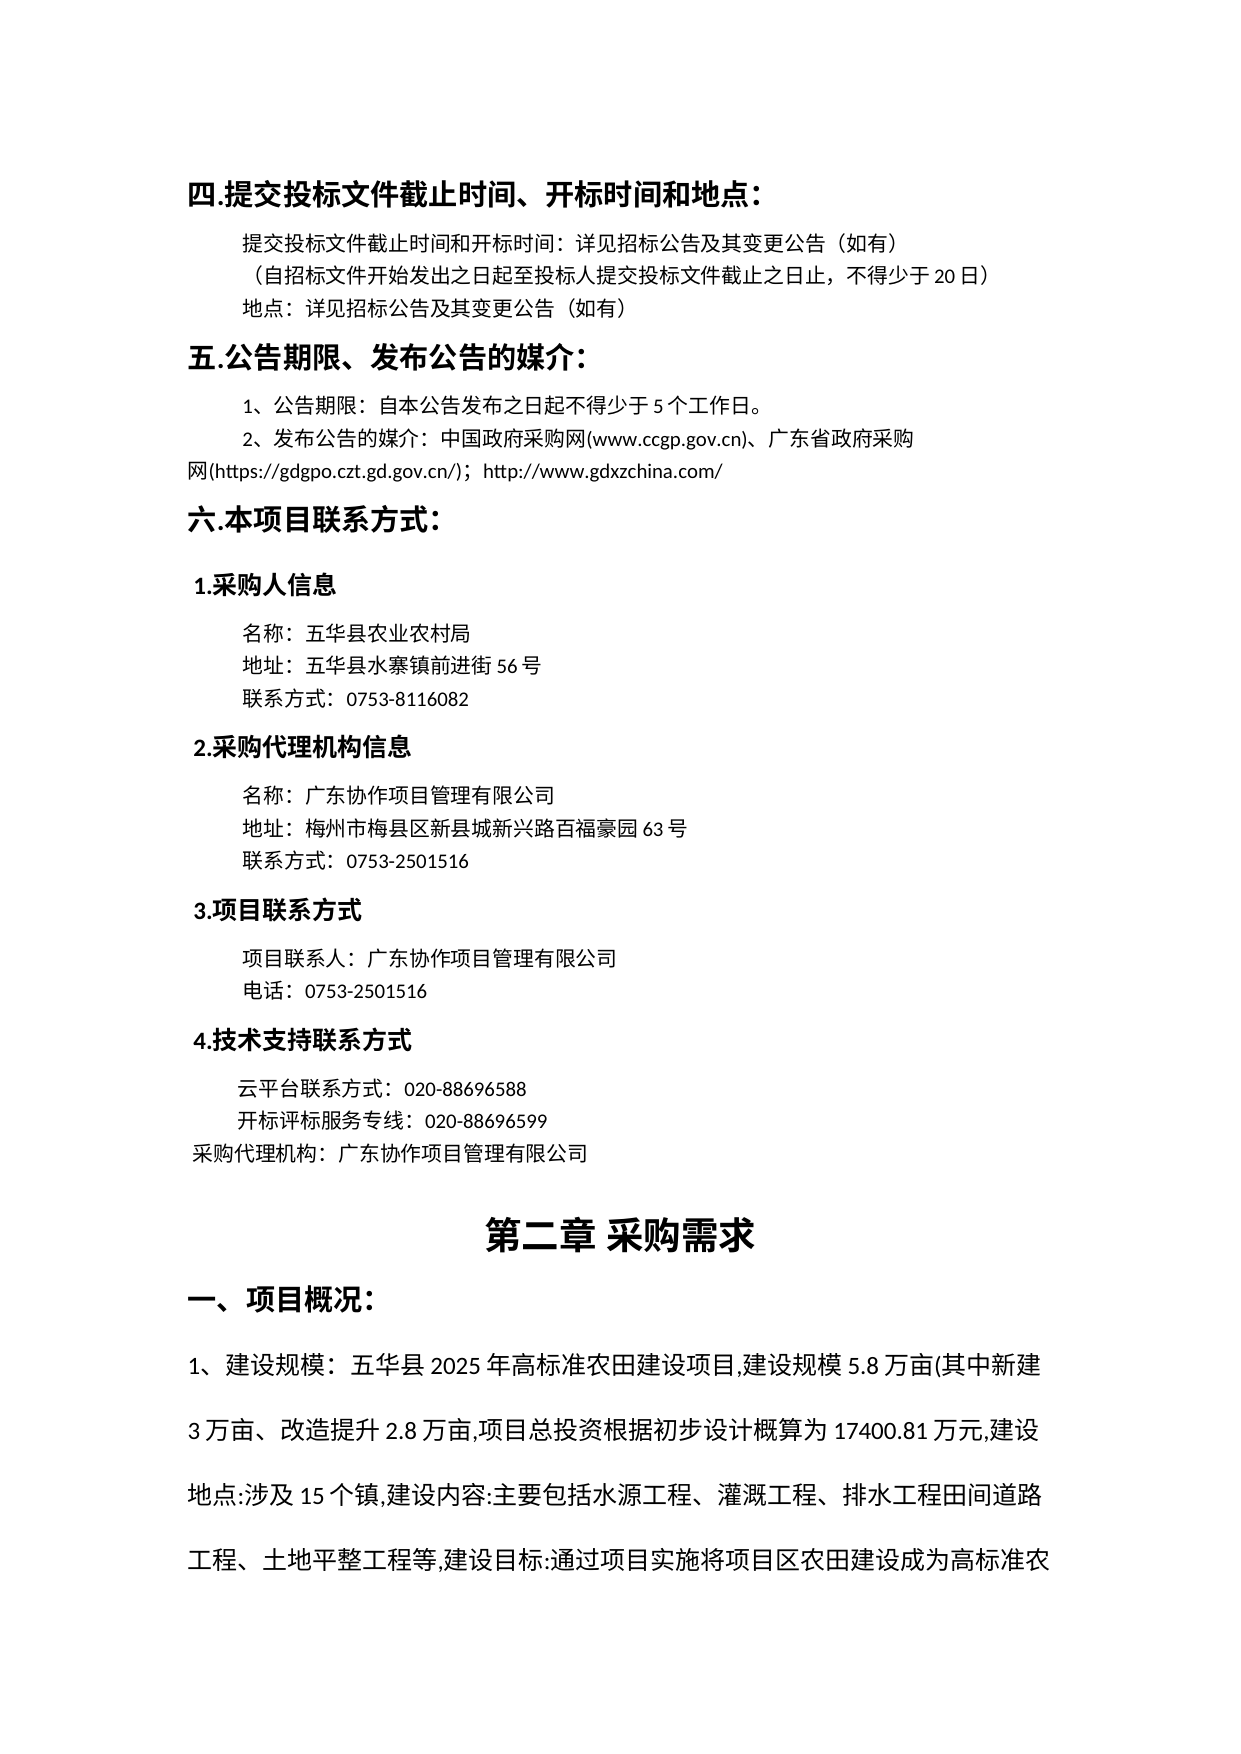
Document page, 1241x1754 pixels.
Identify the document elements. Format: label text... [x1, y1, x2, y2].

text 开标评标服务专线：020-88696599 [187, 1104, 1053, 1137]
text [187, 1332, 1053, 1592]
text 一、项目概况： [187, 1267, 1053, 1332]
text 地址：五华县水寨镇前进街56号 [187, 649, 1053, 682]
text 联系方式：0753-2501516 [187, 844, 1053, 877]
text 六.本项目联系方式： [187, 487, 1053, 552]
text 地点：详见招标公告及其变更公告（如有） [187, 292, 1053, 324]
text 3.项目联系方式 [187, 877, 1053, 942]
text 提交投标文件截止时间和开标时间：详见招标公告及其变更公告（如有） [187, 227, 1053, 259]
text 采购代理机构：广东协作项目管理有限公司 [187, 1137, 1053, 1169]
text 1.采购人信息 [187, 552, 1053, 617]
text 云平台联系方式：020-88696588 [187, 1072, 1053, 1104]
text 联系方式：0753-8116082 [187, 682, 1053, 714]
text 2.采购代理机构信息 [187, 714, 1053, 779]
text 4.技术支持联系方式 [187, 1007, 1053, 1072]
text 2、发布公告的媒介：中国政府采购网(www.ccgp.gov.cn)、广东省政府采购网(https://gdgpo.czt.gd.gov.cn/)；http://www.gdxzchina.com/ [187, 422, 1053, 487]
text 四.提交投标文件截止时间、开标时间和地点： [187, 162, 1053, 227]
text 名称：五华县农业农村局 [187, 617, 1053, 649]
text 第二章 采购需求 [187, 1202, 1053, 1267]
text （自招标文件开始发出之日起至投标人提交投标文件截止之日止，不得少于20日） [187, 259, 1053, 292]
text 1、公告期限：自本公告发布之日起不得少于5个工作日。 [187, 389, 1053, 422]
text 地址：梅州市梅县区新县城新兴路百福豪园63号 [187, 812, 1053, 844]
text 名称：广东协作项目管理有限公司 [187, 779, 1053, 812]
text 电话：0753-2501516 [187, 974, 1053, 1007]
text 五.公告期限、发布公告的媒介： [187, 324, 1053, 389]
text 项目联系人：广东协作项目管理有限公司 [187, 942, 1053, 974]
